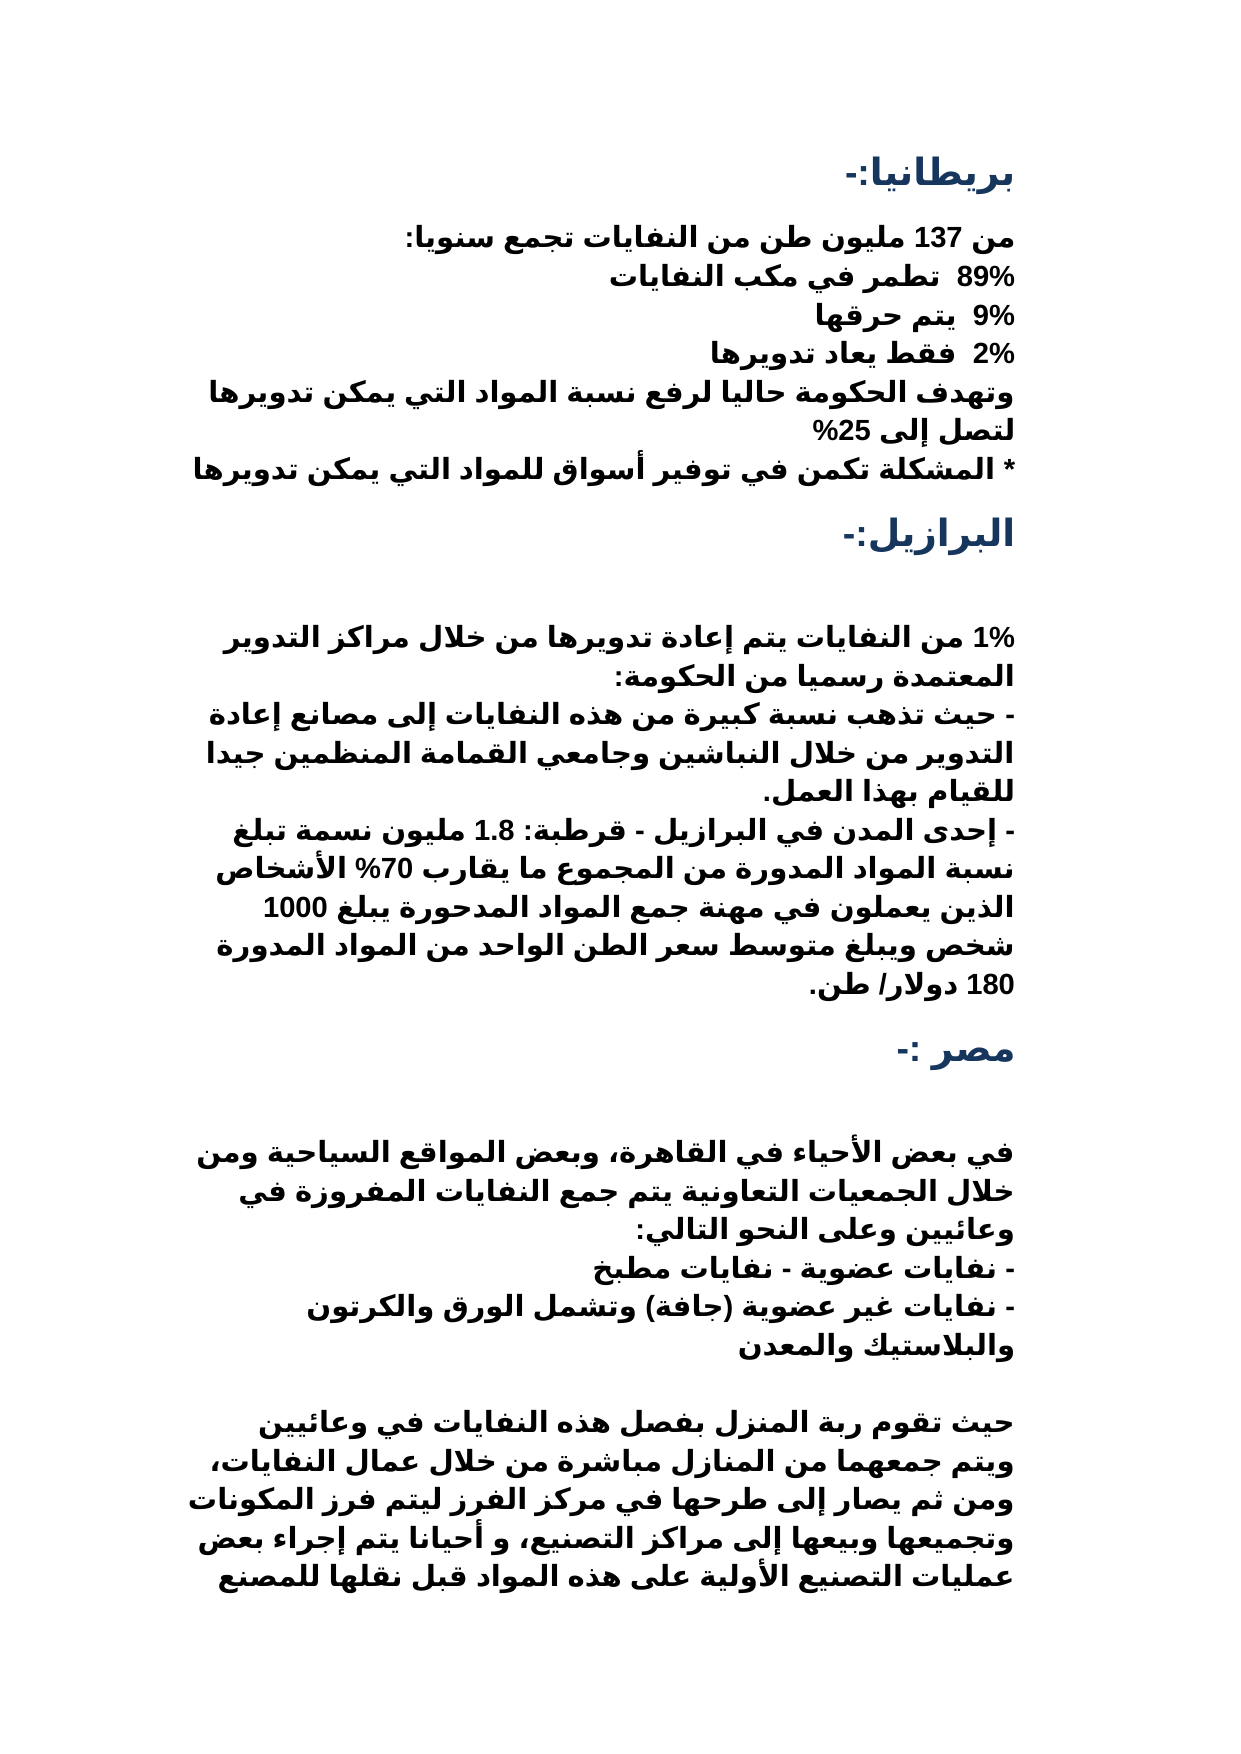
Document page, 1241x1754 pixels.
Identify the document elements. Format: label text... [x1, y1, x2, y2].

text البرازيل:- [187, 511, 1015, 554]
text من 137 مليون طن من النفايات تجمع سنويا: 89% تطمر في مكب النفايات 9% يتم حرقها 2% فقط يعاد تدويرها وتهدف الحكومة حاليا لرفع نسبة المواد التي يمكن تدويرها لتصل إلى 25% * المشكلة تكمن في توفير أسواق للمواد التي يمكن تدويرها [187, 220, 1015, 485]
text بريطانيا:- [187, 150, 1015, 193]
text مصر :- [187, 1026, 1015, 1069]
text 1% من النفايات يتم إعادة تدويرها من خلال مراكز التدوير المعتمدة رسميا من الحكومة: - حيث تذهب نسبة كبيرة من هذه النفايات إلى مصانع إعادة التدوير من خلال النباشين وجامعي القمامة المنظمين جيدا للقيام بهذا العمل. - إحدى المدن في البرازيل - قرطبة: 1.8 مليون نسمة تبلغ نسبة المواد المدورة من المجموع ما يقارب 70% الأشخاص الذين يعملون في مهنة جمع المواد المدحورة يبلغ 1000 شخص ويبلغ متوسط سعر الطن الواحد من المواد المدورة 180 دولار/ طن. [187, 581, 1015, 1000]
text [187, 1097, 1015, 1593]
